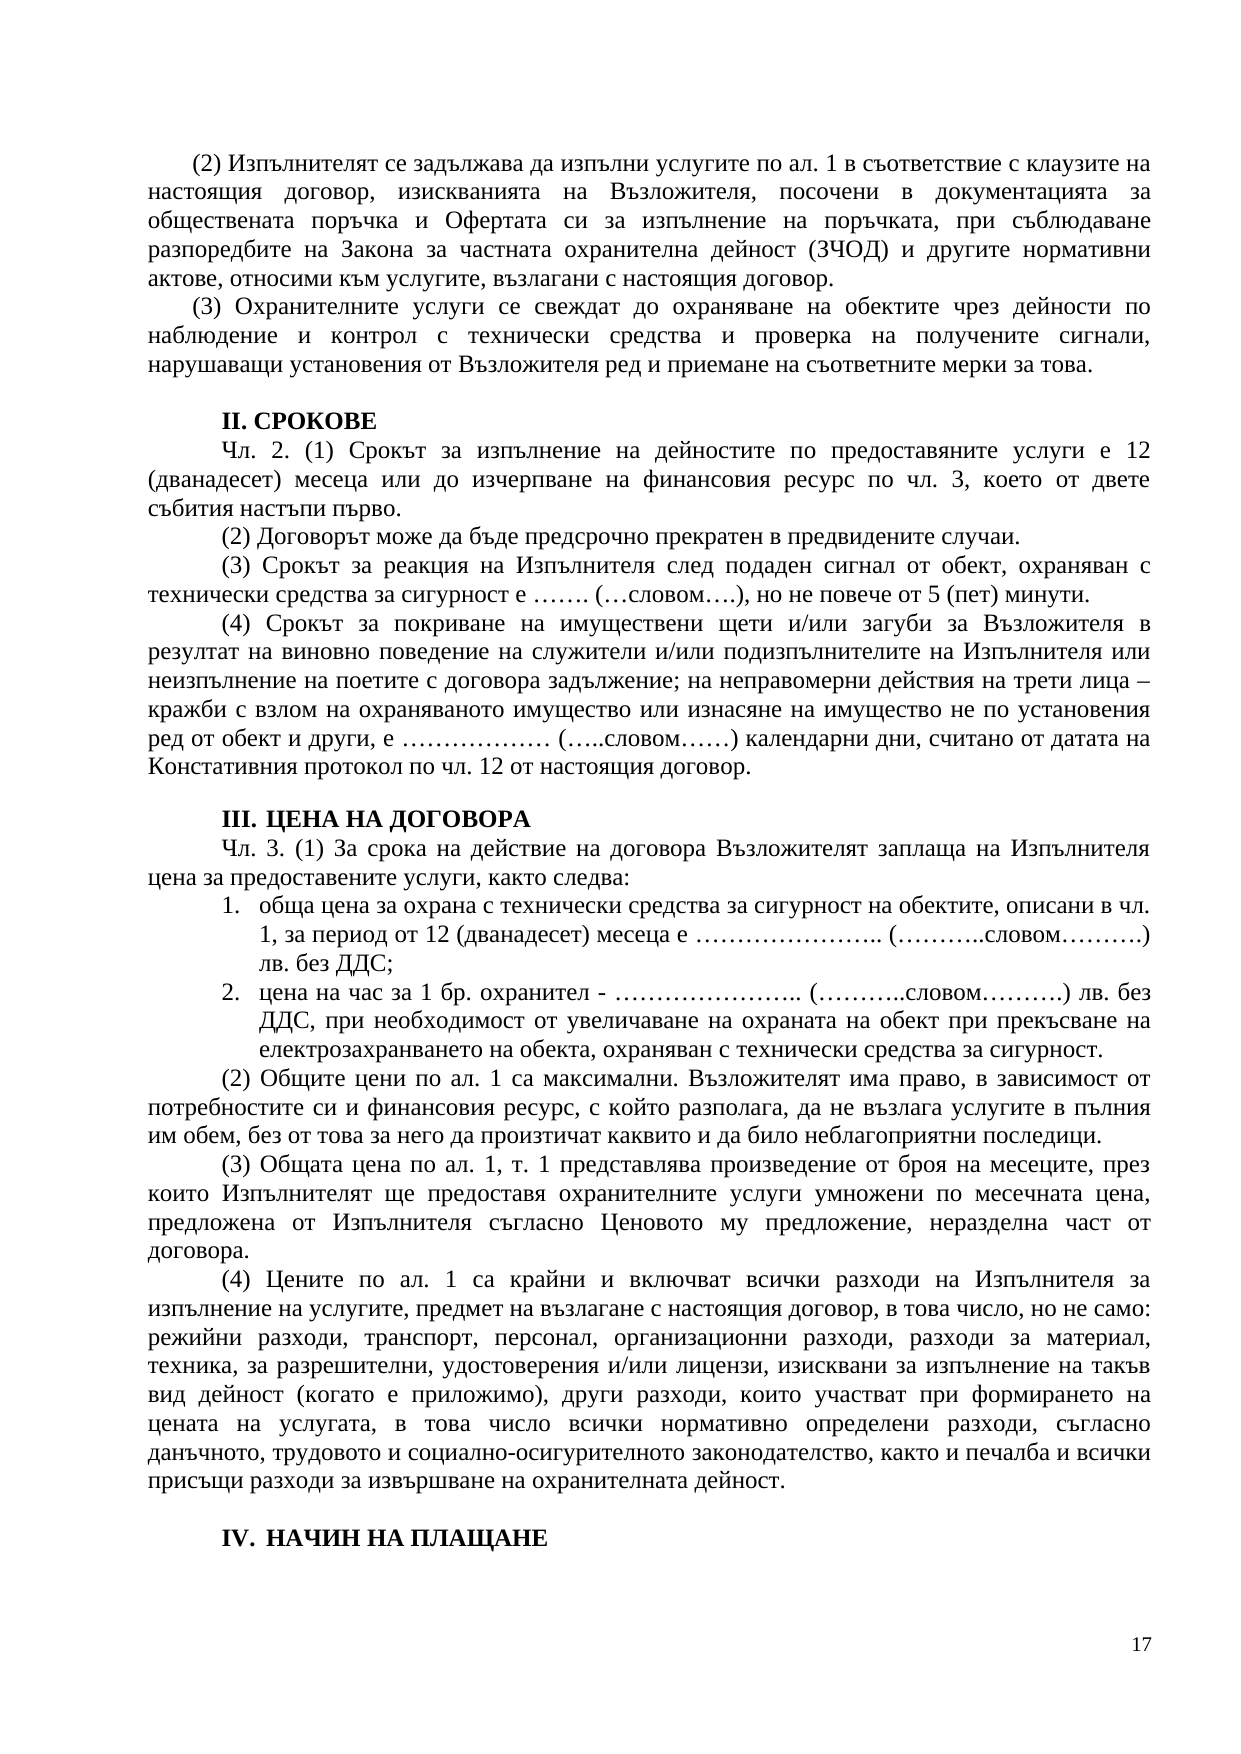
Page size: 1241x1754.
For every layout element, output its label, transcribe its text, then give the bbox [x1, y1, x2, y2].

list ЦЕНА НА ДОГОВОРА [221, 804, 1152, 833]
text (3) Срокът за реакция на Изпълнителя след подаден сигнал от обект, охраняван с технически средства за сигурност е ……. (…словом….), но не повече от 5 (пет) минути. [148, 550, 1152, 608]
text (4) Цените по ал. 1 са крайни и включват всички разходи на Изпълнителя за изпълнение на услугите, предмет на възлагане с настоящия договор, в това число, но не само: режийни разходи, транспорт, персонал, организационни разходи, разходи за материал, техника, за разрешителни, удостоверения и/или лицензи, изисквани за изпълнение на такъв вид дейност (когато е приложимо), други разходи, които участват при формирането на цената на услугата, в това число всички нормативно определени разходи, съгласно данъчното, трудовото и социално-осигурителното законодателство, както и печалба и всички присъщи разходи за извършване на охранителната дейност. [148, 1264, 1152, 1494]
text (2) Договорът може да бъде предсрочно прекратен в предвидените случаи. [148, 521, 1152, 550]
text (2) Общите цени по ал. 1 са максимални. Възложителят има право, в зависимост от потребностите си и финансовия ресурс, с който разполага, да не възлага услугите в пълния им обем, без от това за него да произтичат каквито и да било неблагоприятни последици. [148, 1063, 1152, 1149]
text (3) Общата цена по ал. 1, т. 1 представлява произведение от броя на месеците, през които Изпълнителят ще предоставя охранителните услуги умножени по месечната цена, предложена от Изпълнителя съгласно Ценовото му предложение, неразделна част от договора. [148, 1149, 1152, 1264]
text (3) Охранителните услуги се свеждат до охраняване на обектите чрез дейности по наблюдение и контрол с технически средства и проверка на получените сигнали, нарушаващи установения от Възложителя ред и приемане на съответните мерки за това. [148, 291, 1152, 378]
text (2) Изпълнителят се задължава да изпълни услугите по ал. 1 в съответствие с клаузите на настоящия договор, изискванията на Възложителя, посочени в документацията за обществената поръчка и Офертата си за изпълнение на поръчката, при съблюдаване разпоредбите на Закона за частната охранителна дейност (ЗЧОД) и другите нормативни актове, относими към услугите, възлагани с настоящия договор. [148, 148, 1152, 291]
list обща цена за охрана с технически средства за сигурност на обектите, описани в чл. 1, за период от 12 (дванадесет) месеца е ………………….. (………..словом……….) лв. без ДДС; [221, 890, 1152, 977]
text ІІ. СРОКОВЕ [148, 406, 1152, 435]
text Чл. 2. (1) Срокът за изпълнение на дейностите по предоставяните услуги е 12 (дванадесет) месеца или до изчерпване на финансовия ресурс по чл. 3, което от двете събития настъпи първо. [148, 435, 1152, 521]
text Чл. 3. (1) За срока на действие на договора Възложителят заплаща на Изпълнителя цена за предоставените услуги, както следва: [148, 833, 1152, 890]
text (4) Срокът за покриване на имуществени щети и/или загуби за Възложителя в резултат на виновно поведение на служители и/или подизпълнителите на Изпълнителя или неизпълнение на поетите с договора задължение; на неправомерни действия на трети лица – кражби с взлом на охраняваното имущество или изнасяне на имущество не по установения ред от обект и други, е ……………… (…..словом……) календарни дни, считано от датата на Констативния протокол по чл. 12 от настоящия договор. [148, 608, 1152, 780]
list НАЧИН НА ПЛАЩАНЕ [221, 1523, 1152, 1552]
list цена на час за 1 бр. охранител - ………………….. (………..словом……….) лв. без ДДС, при необходимост от увеличаване на охраната на обект при прекъсване на електрозахранването на обекта, охраняван с технически средства за сигурност. [221, 977, 1152, 1063]
